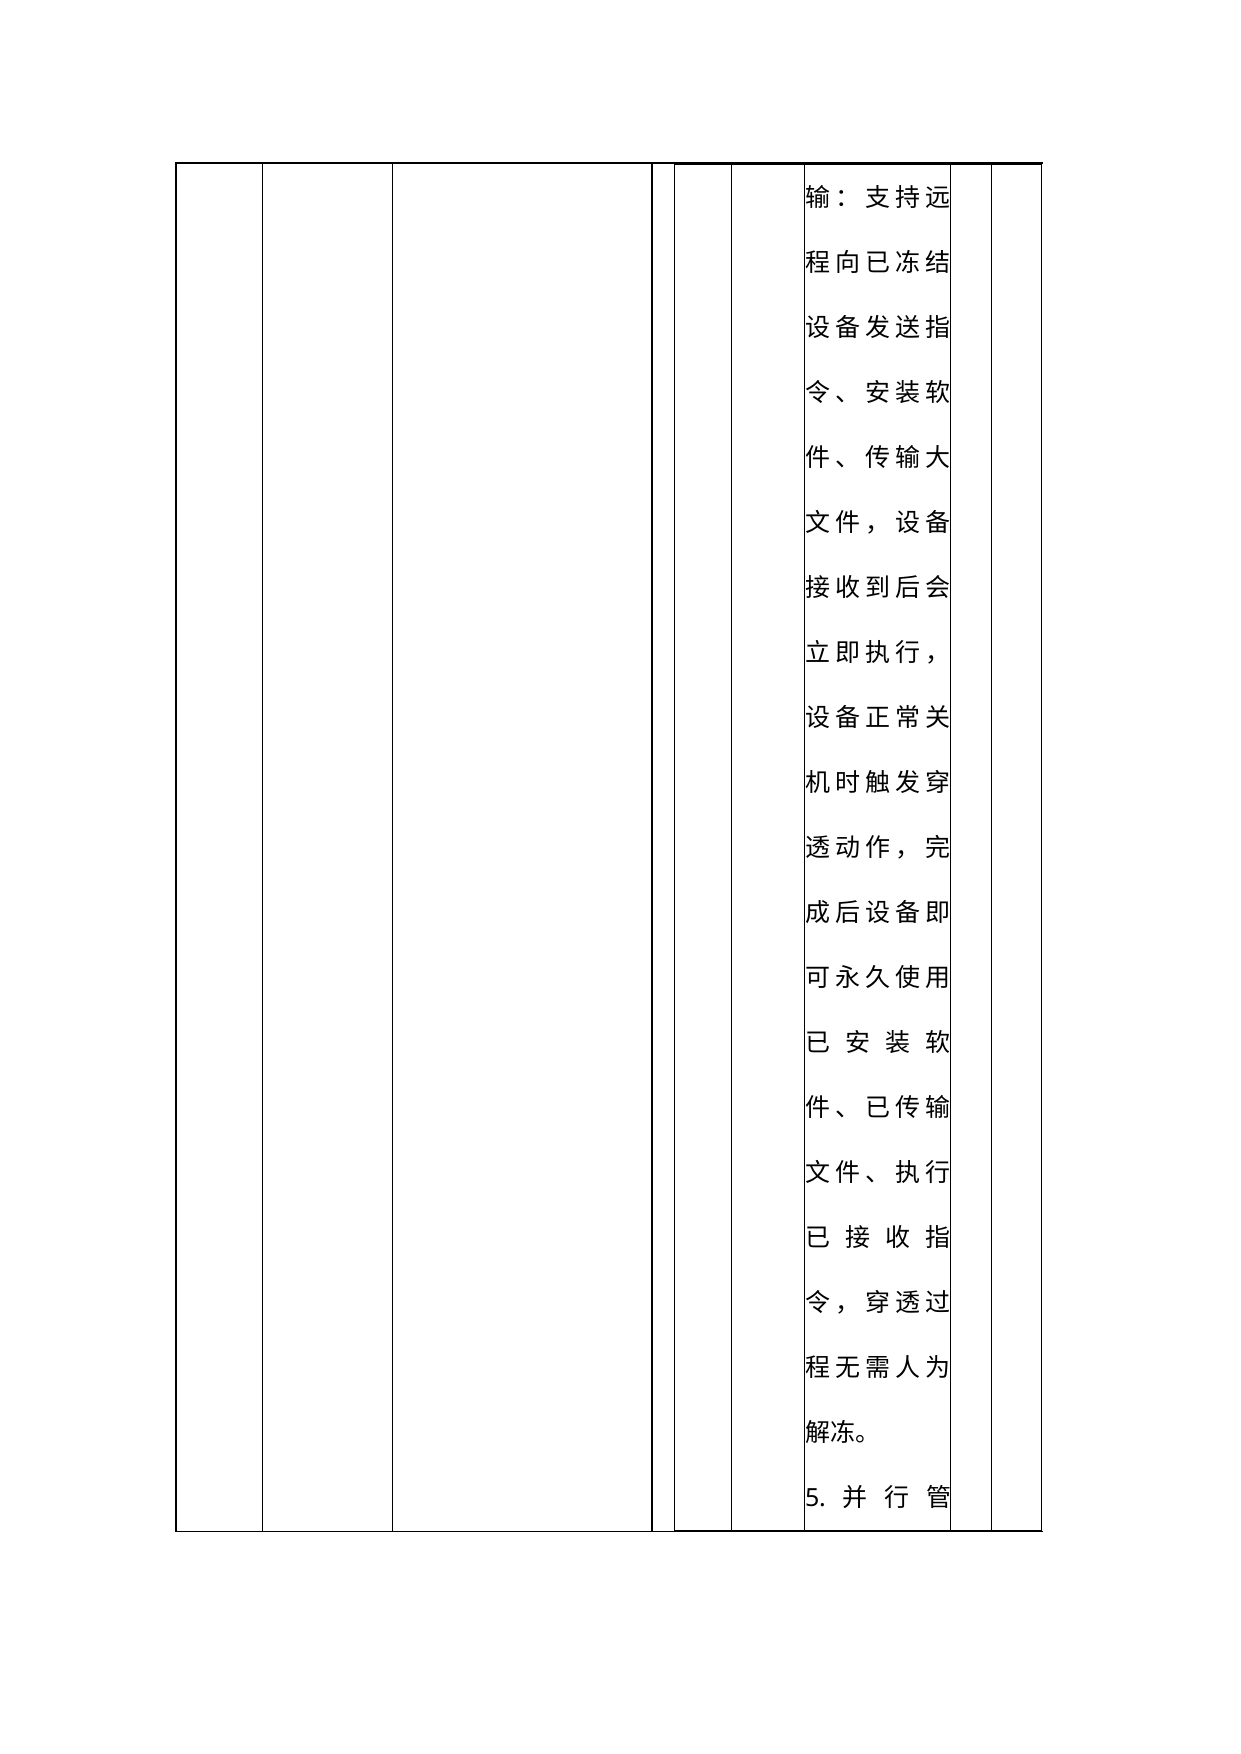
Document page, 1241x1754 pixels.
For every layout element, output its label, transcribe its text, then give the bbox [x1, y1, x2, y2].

table_cell [653, 164, 674, 1531]
table_cell [732, 165, 804, 1530]
table_cell [675, 165, 731, 1530]
table_cell [951, 165, 991, 1530]
table_cell [805, 165, 950, 1530]
table_cell [393, 164, 651, 1531]
table_cell 1 [177, 164, 262, 1531]
table_cell [992, 165, 1041, 1530]
table_cell [263, 164, 392, 1531]
